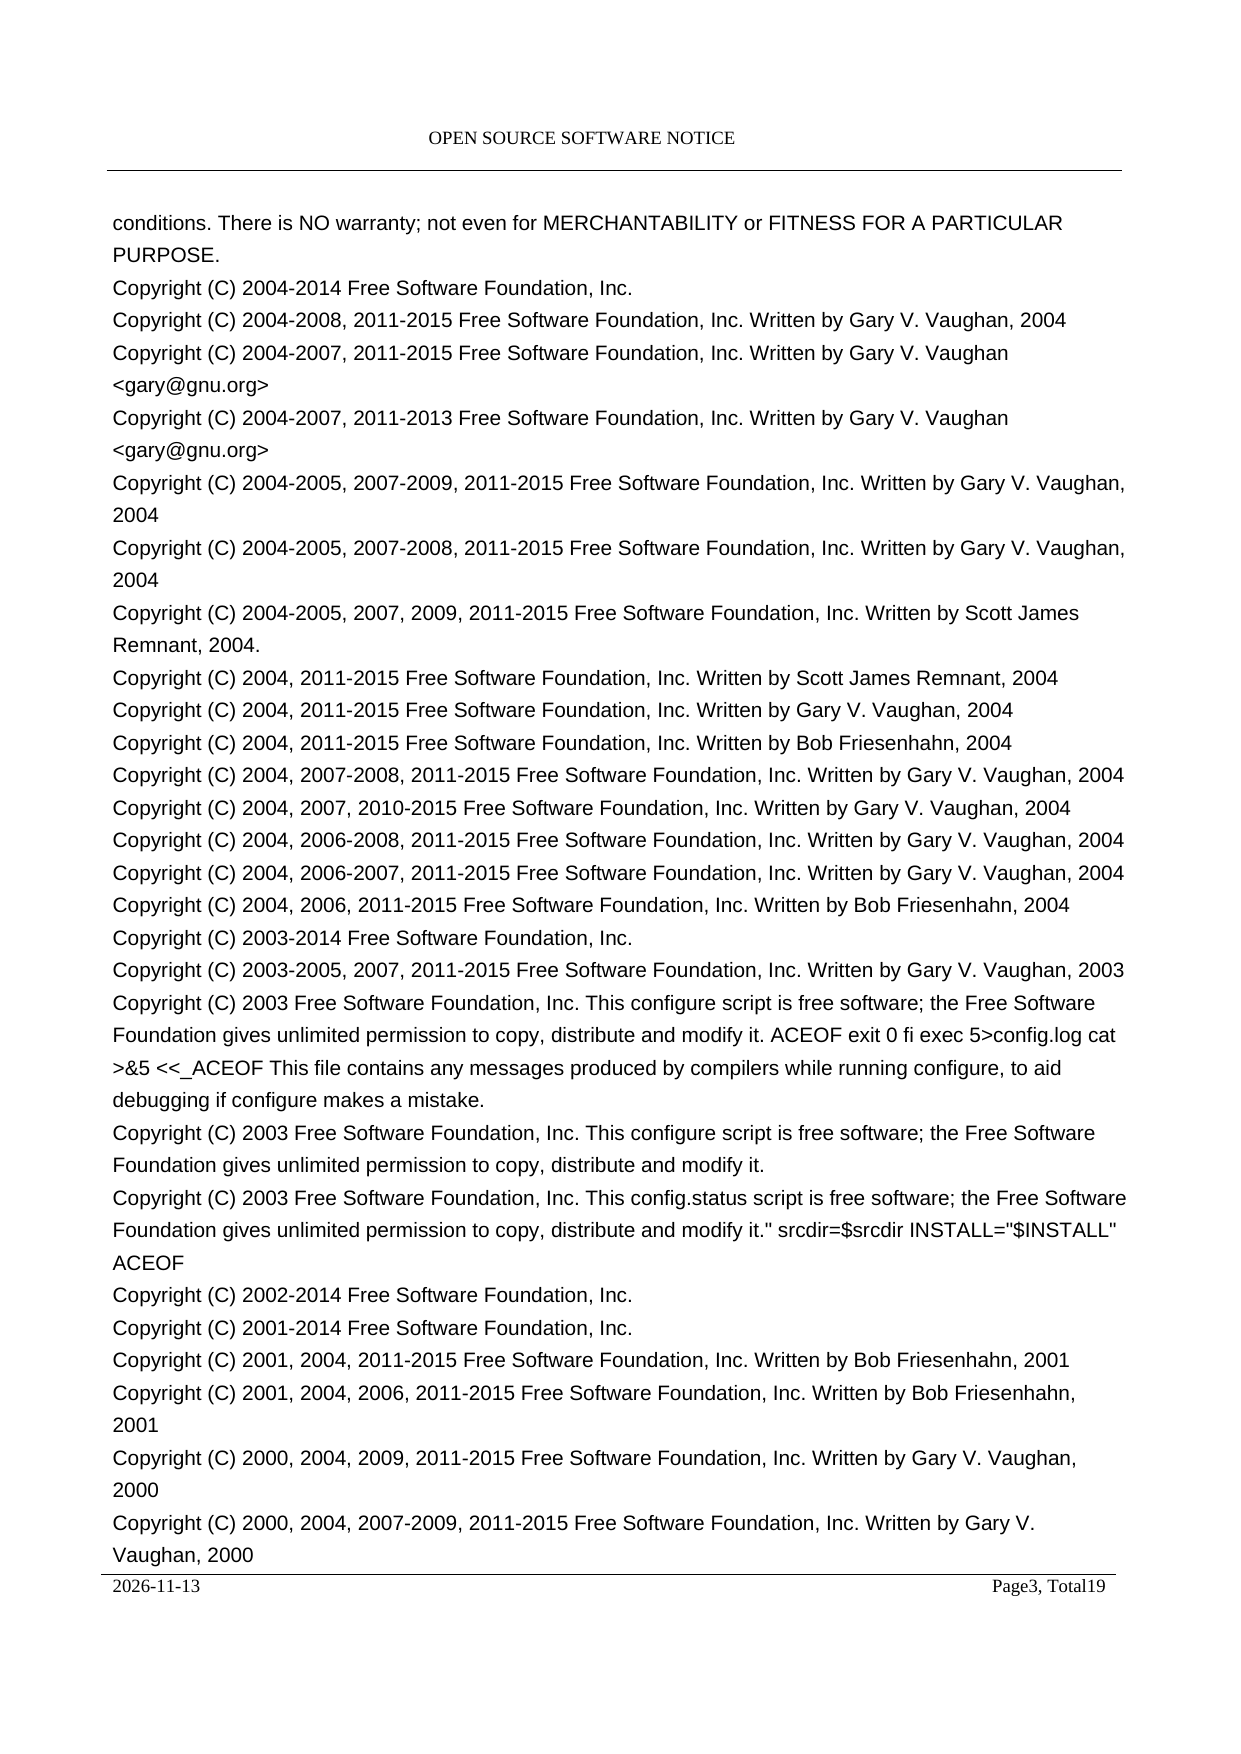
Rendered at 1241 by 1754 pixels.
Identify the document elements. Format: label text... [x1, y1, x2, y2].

text Copyright (C) 2004, 2006, 2011-2015 Free Software Foundation, Inc. Written by Bob Friesenhahn, 2004 [112, 889, 1128, 921]
text Copyright (C) 2004-2005, 2007-2008, 2011-2015 Free Software Foundation, Inc. Written by Gary V. Vaughan, 2004 [112, 531, 1128, 596]
text Copyright (C) 2004, 2007, 2010-2015 Free Software Foundation, Inc. Written by Gary V. Vaughan, 2004 [112, 791, 1128, 824]
text Copyright (C) 2001-2014 Free Software Foundation, Inc. [112, 1311, 1128, 1344]
text Copyright (C) 2004, 2011-2015 Free Software Foundation, Inc. Written by Gary V. Vaughan, 2004 [112, 694, 1128, 726]
text Copyright (C) 2004, 2011-2015 Free Software Foundation, Inc. Written by Scott James Remnant, 2004 [112, 661, 1128, 694]
text Copyright (C) 2003-2014 Free Software Foundation, Inc. [112, 921, 1128, 954]
text Copyright (C) 2004, 2011-2015 Free Software Foundation, Inc. Written by Bob Friesenhahn, 2004 [112, 726, 1128, 759]
text Copyright (C) 2003-2005, 2007, 2011-2015 Free Software Foundation, Inc. Written by Gary V. Vaughan, 2003 [112, 954, 1128, 986]
text Copyright (C) 2004-2014 Free Software Foundation, Inc. [112, 271, 1128, 304]
text Copyright (C) 2004-2005, 2007, 2009, 2011-2015 Free Software Foundation, Inc. Written by Scott James Remnant, 2004. [112, 596, 1128, 661]
text Copyright (C) 2004-2007, 2011-2013 Free Software Foundation, Inc. Written by Gary V. Vaughan <gary@gnu.org> [112, 401, 1128, 466]
text Copyright (C) 2004-2005, 2007-2009, 2011-2015 Free Software Foundation, Inc. Written by Gary V. Vaughan, 2004 [112, 466, 1128, 531]
text Copyright (C) 2003 Free Software Foundation, Inc. This config.status script is free software; the Free Software Foundation gives unlimited permission to copy, distribute and modify it." srcdir=$srcdir INSTALL="$INSTALL" ACEOF [112, 1181, 1128, 1279]
text Copyright (C) 2004, 2007-2008, 2011-2015 Free Software Foundation, Inc. Written by Gary V. Vaughan, 2004 [112, 759, 1128, 791]
text Copyright (C) 2004, 2006-2007, 2011-2015 Free Software Foundation, Inc. Written by Gary V. Vaughan, 2004 [112, 856, 1128, 889]
text Copyright (C) 2000, 2004, 2007-2009, 2011-2015 Free Software Foundation, Inc. Written by Gary V. Vaughan, 2000 [112, 1506, 1128, 1571]
text Copyright (C) 2001, 2004, 2011-2015 Free Software Foundation, Inc. Written by Bob Friesenhahn, 2001 [112, 1344, 1128, 1376]
text Copyright (C) 2004, 2006-2008, 2011-2015 Free Software Foundation, Inc. Written by Gary V. Vaughan, 2004 [112, 824, 1128, 856]
text Copyright (C) 2004-2007, 2011-2015 Free Software Foundation, Inc. Written by Gary V. Vaughan <gary@gnu.org> [112, 336, 1128, 401]
text Copyright (C) 2002-2014 Free Software Foundation, Inc. [112, 1279, 1128, 1311]
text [112, 206, 1128, 271]
text Copyright (C) 2003 Free Software Foundation, Inc. This configure script is free software; the Free Software Foundation gives unlimited permission to copy, distribute and modify it. [112, 1116, 1128, 1181]
text Copyright (C) 2001, 2004, 2006, 2011-2015 Free Software Foundation, Inc. Written by Bob Friesenhahn, 2001 [112, 1376, 1128, 1441]
text Copyright (C) 2000, 2004, 2009, 2011-2015 Free Software Foundation, Inc. Written by Gary V. Vaughan, 2000 [112, 1441, 1128, 1506]
text Copyright (C) 2004-2008, 2011-2015 Free Software Foundation, Inc. Written by Gary V. Vaughan, 2004 [112, 304, 1128, 336]
text Copyright (C) 2003 Free Software Foundation, Inc. This configure script is free software; the Free Software Foundation gives unlimited permission to copy, distribute and modify it. ACEOF exit 0 fi exec 5>config.log cat >&5 <<_ACEOF This file contains any messages produced by compilers while running configure, to aid debugging if configure makes a mistake. [112, 986, 1128, 1116]
